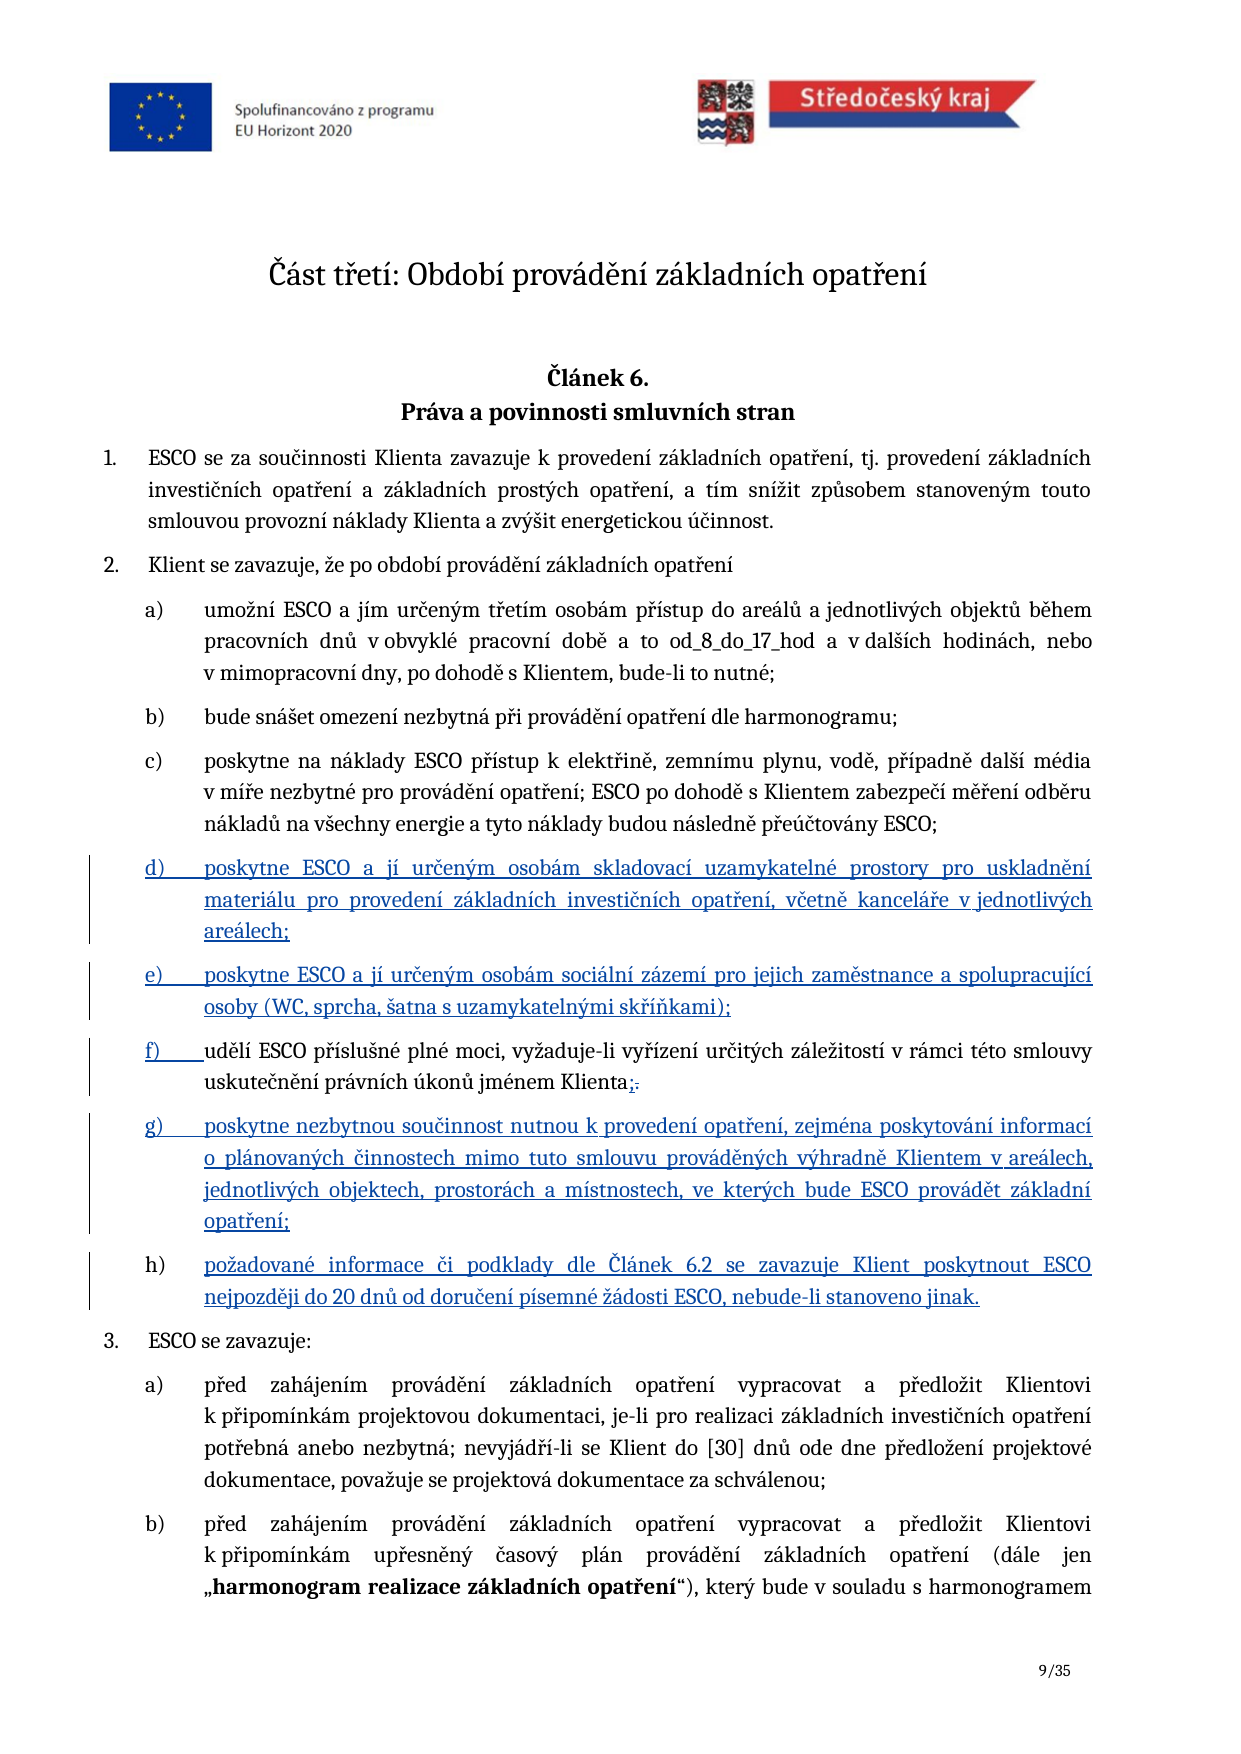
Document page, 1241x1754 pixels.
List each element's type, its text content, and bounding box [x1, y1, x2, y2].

subtitle bude snášet omezení nezbytná při provádění opatření dle harmonogramu; [145, 703, 1092, 730]
subtitle Klient se zavazuje, že po období provádění základních opatření [103, 552, 1092, 579]
subtitle ESCO se za součinnosti Klienta zavazuje k provedení základních opatření, tj. provedení základních investičních opatření a základních prostých opatření, a tím snížit způsobem stanoveným touto smlouvou provozní náklady Klienta a zvýšit energetickou účinnost. [103, 445, 1092, 534]
picture [103, 73, 1049, 158]
subtitle ESCO se zavazuje: [103, 1328, 1092, 1354]
subtitle umožní ESCO a jím určeným třetím osobám přístup do areálů a jednotlivých objektů během pracovních dnů v obvyklé pracovní době a to od_8_do_17_hod a v dalších hodinách, nebo v mimopracovní dny, po dohodě s Klientem, bude-li to nutné; [145, 596, 1092, 686]
title Část třetí: Období provádění základních opatření [103, 255, 1092, 293]
subtitle Práva a povinnosti smluvních stran [103, 364, 1092, 427]
subtitle před zahájením provádění základních opatření vypracovat a předložit Klientovi k připomínkám projektovou dokumentaci, je-li pro realizaci základních investičních opatření potřebná anebo nezbytná; nevyjádří-li se Klient do [30] dnů ode dne předložení projektové dokumentace, považuje se projektová dokumentace za schválenou; [145, 1372, 1092, 1493]
subtitle udělí ESCO příslušné plné moci, vyžaduje-li vyřízení určitých záležitostí v rámci této smlouvy uskutečnění právních úkonů jménem Klienta [145, 1038, 1092, 1096]
subtitle poskytne na náklady ESCO přístup k elektřině, zemnímu plynu, vodě, případně další média v míře nezbytné pro provádění opatření; ESCO po dohodě s Klientem zabezpečí měření odběru nákladů na všechny energie a tyto náklady budou následně přeúčtovány ESCO; [145, 748, 1092, 837]
